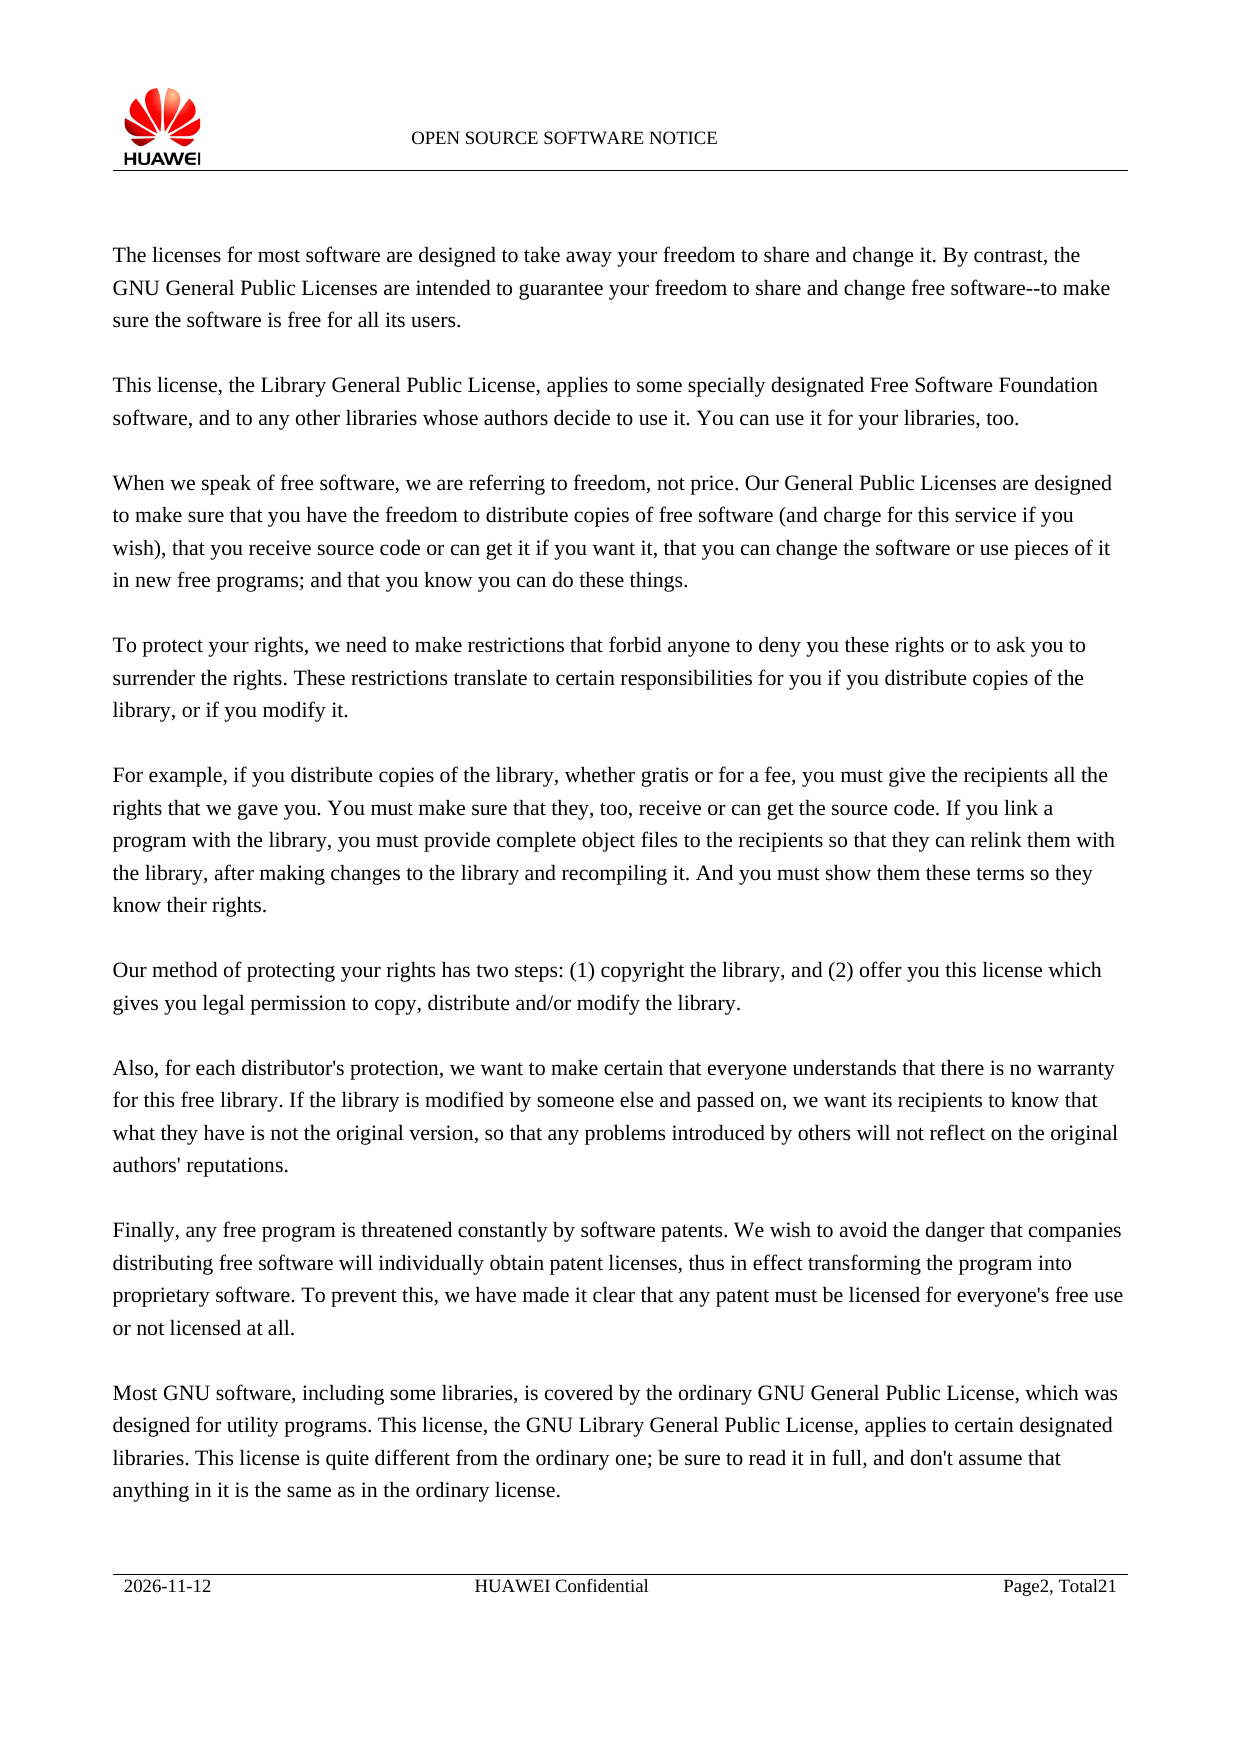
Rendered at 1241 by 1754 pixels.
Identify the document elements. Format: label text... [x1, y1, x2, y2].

text Also, for each distributor's protection, we want to make certain that everyone understands that there is no warranty for this free library. If the library is modified by someone else and passed on, we want its recipients to know that what they have is not the original version, so that any problems introduced by others will not reflect on the original authors' reputations. [112, 1051, 1128, 1181]
text Most GNU software, including some libraries, is covered by the ordinary GNU General Public License, which was designed for utility programs. This license, the GNU Library General Public License, applies to certain designated libraries. This license is quite different from the ordinary one; be sure to read it in full, and don't assume that anything in it is the same as in the ordinary license. [112, 1376, 1128, 1506]
text The licenses for most software are designed to take away your freedom to share and change it. By contrast, the GNU General Public Licenses are intended to guarantee your freedom to share and change free software--to make sure the software is free for all its users. [112, 239, 1128, 336]
text To protect your rights, we need to make restrictions that forbid anyone to deny you these rights or to ask you to surrender the rights. These restrictions translate to certain responsibilities for you if you distribute copies of the library, or if you modify it. [112, 629, 1128, 726]
picture [124, 88, 201, 165]
text Finally, any free program is threatened constantly by software patents. We wish to avoid the danger that companies distributing free software will individually obtain patent licenses, thus in effect transforming the program into proprietary software. To prevent this, we have made it clear that any patent must be licensed for everyone's free use or not licensed at all. [112, 1214, 1128, 1344]
text When we speak of free software, we are referring to freedom, not price. Our General Public Licenses are designed to make sure that you have the freedom to distribute copies of free software (and charge for this service if you wish), that you receive source code or can get it if you want it, that you can change the software or use pieces of it in new free programs; and that you know you can do these things. [112, 466, 1128, 596]
text For example, if you distribute copies of the library, whether gratis or for a fee, you must give the recipients all the rights that we gave you. You must make sure that they, too, receive or can get the source code. If you link a program with the library, you must provide complete object files to the recipients so that they can relink them with the library, after making changes to the library and recompiling it. And you must show them these terms so they know their rights. [112, 759, 1128, 921]
text Our method of protecting your rights has two steps: (1) copyright the library, and (2) offer you this license which gives you legal permission to copy, distribute and/or modify the library. [112, 954, 1128, 1019]
text This license, the Library General Public License, applies to some specially designated Free Software Foundation software, and to any other libraries whose authors decide to use it. You can use it for your libraries, too. [112, 369, 1128, 434]
